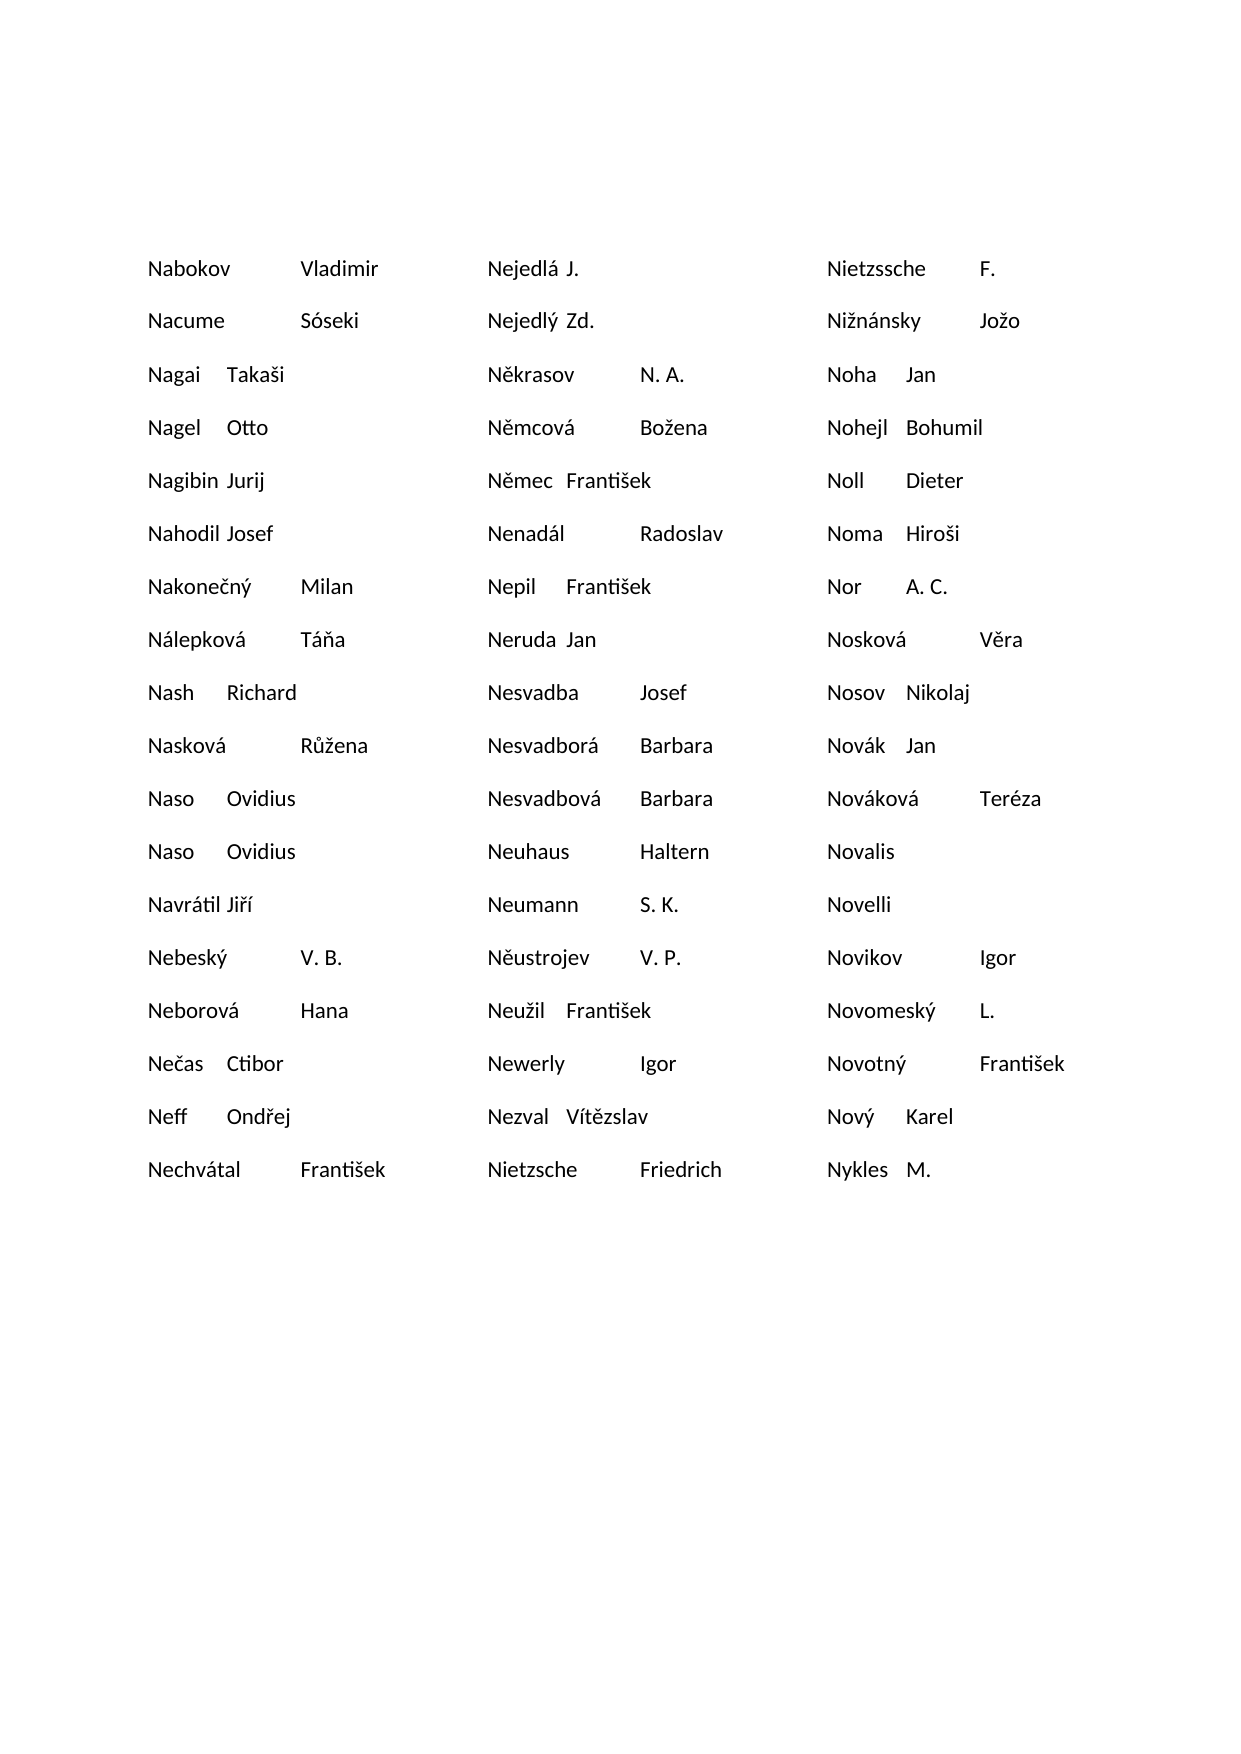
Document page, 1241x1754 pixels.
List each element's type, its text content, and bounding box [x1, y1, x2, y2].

text Nagai Takaši [148, 360, 413, 388]
text Nabokov Vladimir [148, 254, 413, 282]
text Nacume Sóseki [148, 307, 413, 335]
text Nesvadba Josef [487, 678, 753, 706]
text Nagibin Jurij [148, 466, 413, 494]
text Neuhaus Haltern [487, 837, 753, 865]
text Nakonečný Milan [148, 572, 413, 600]
text Nový Karel [827, 1102, 1093, 1130]
text Naso Ovidius [148, 837, 413, 865]
text Nosov Nikolaj [827, 678, 1093, 706]
text Nykles M. [827, 1155, 1093, 1183]
text Nor A. C. [827, 572, 1093, 600]
text Nagel Otto [148, 413, 413, 441]
text Neborová Hana [148, 996, 413, 1024]
text Nohejl Bohumil [827, 413, 1093, 441]
text Nejedlý Zd. [487, 307, 753, 335]
text Nechvátal František [148, 1155, 413, 1183]
text Neumann S. K. [487, 890, 753, 918]
text Neužil František [487, 996, 753, 1024]
text Nenadál Radoslav [487, 519, 753, 547]
text Novalis [827, 837, 1093, 865]
text Nižnánsky Jožo [827, 307, 1093, 335]
text Nietzssche F. [827, 254, 1093, 282]
text Nečas Ctibor [148, 1049, 413, 1077]
text Nosková Věra [827, 625, 1093, 653]
text Novelli [827, 890, 1093, 918]
text Neruda Jan [487, 625, 753, 653]
text Noha Jan [827, 360, 1093, 388]
text Noma Hiroši [827, 519, 1093, 547]
text Nejedlá J. [487, 254, 753, 282]
text Neff Ondřej [148, 1102, 413, 1130]
text Nahodil Josef [148, 519, 413, 547]
text Nasková Růžena [148, 731, 413, 759]
text Naso Ovidius [148, 784, 413, 812]
text Němcová Božena [487, 413, 753, 441]
text Nesvadborá Barbara [487, 731, 753, 759]
text Němec František [487, 466, 753, 494]
text Nietzsche Friedrich [487, 1155, 753, 1183]
text Nezval Vítězslav [487, 1102, 753, 1130]
text Někrasov N. A. [487, 360, 753, 388]
text Novomeský L. [827, 996, 1093, 1024]
text Novikov Igor [827, 943, 1093, 971]
text Nebeský V. B. [148, 943, 413, 971]
text Nálepková Táňa [148, 625, 413, 653]
text Navrátil Jiří [148, 890, 413, 918]
text Novotný František [827, 1049, 1093, 1077]
text Nesvadbová Barbara [487, 784, 753, 812]
text Nepil František [487, 572, 753, 600]
text Noll Dieter [827, 466, 1093, 494]
text Newerly Igor [487, 1049, 753, 1077]
text Něustrojev V. P. [487, 943, 753, 971]
text Nash Richard [148, 678, 413, 706]
text Nováková Teréza [827, 784, 1093, 812]
text Novák Jan [827, 731, 1093, 759]
